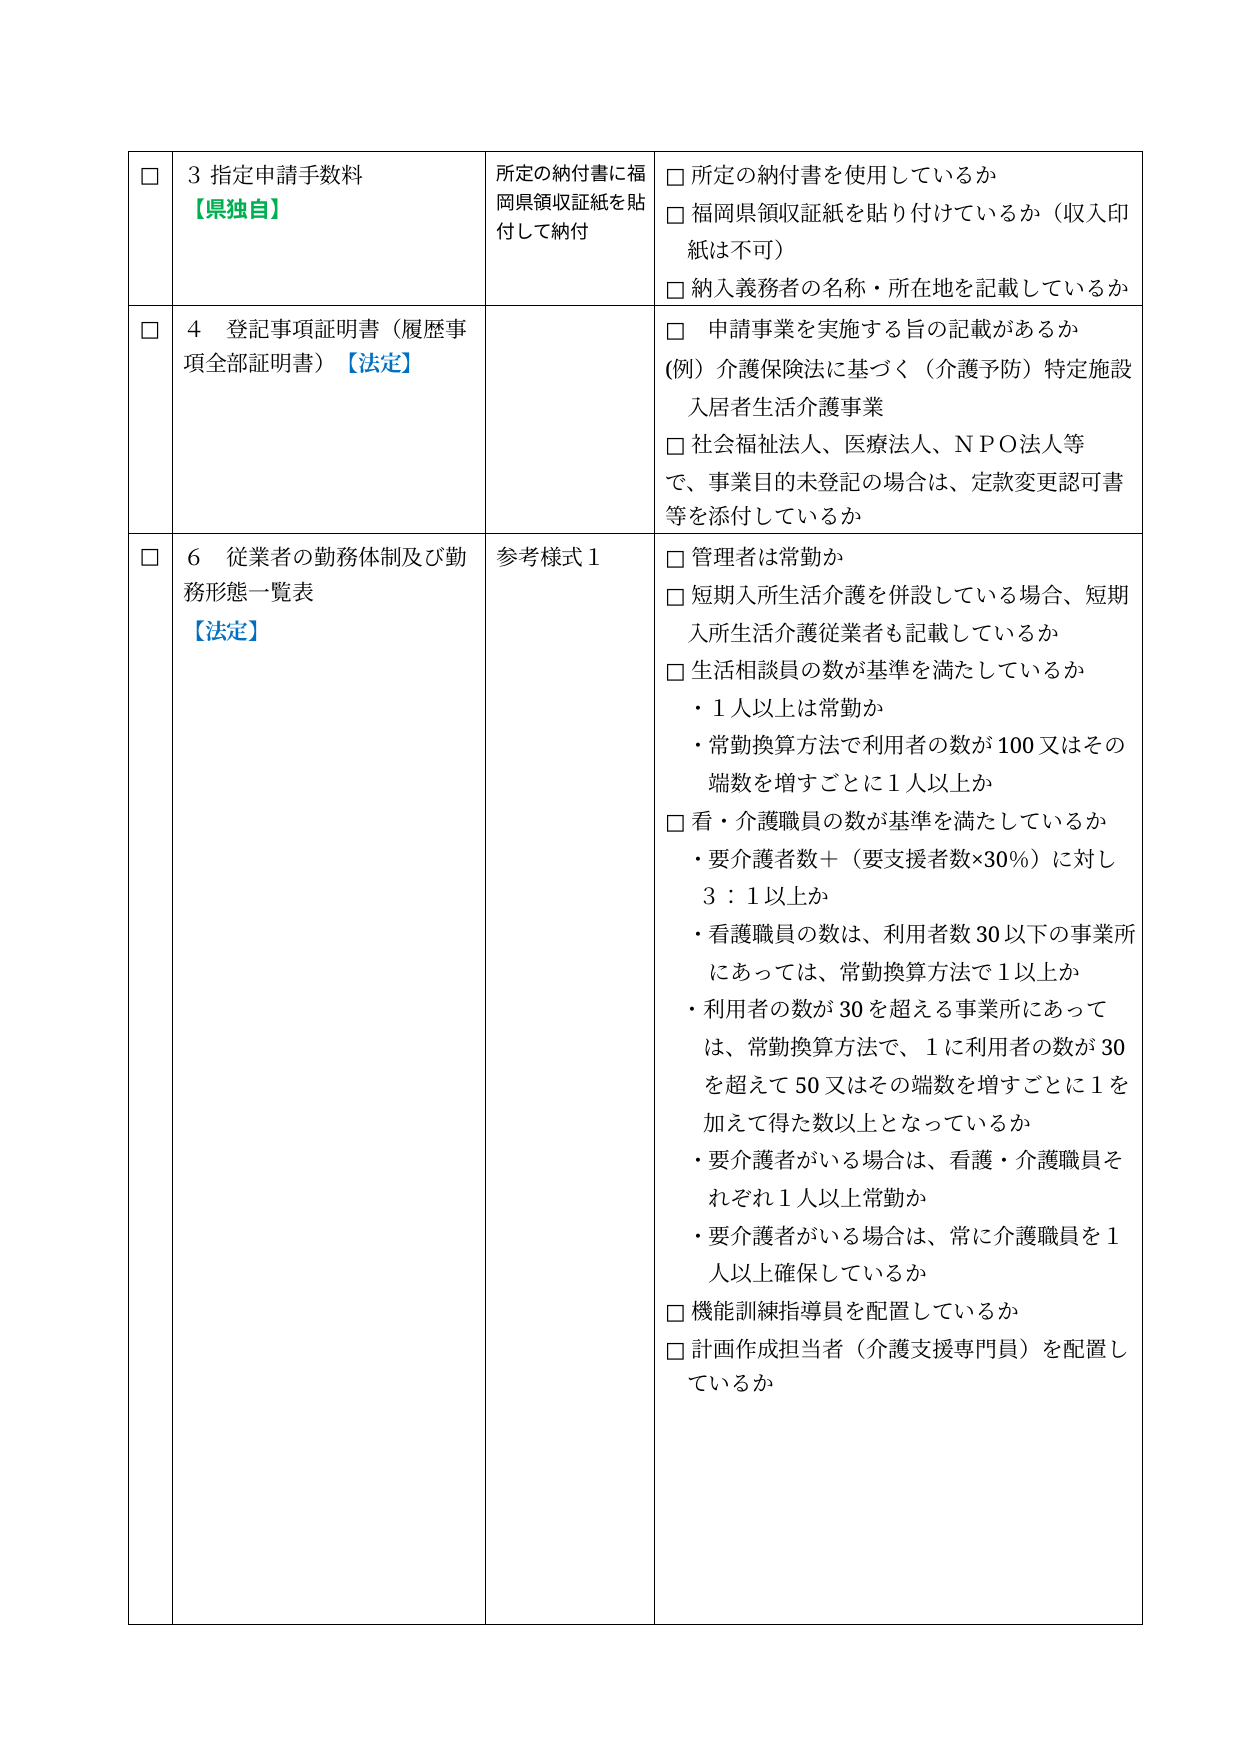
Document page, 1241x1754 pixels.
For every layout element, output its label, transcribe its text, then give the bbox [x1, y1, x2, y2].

table_header ３ 指定申請手数料 【県独自】 [173, 152, 485, 305]
table_cell 参考様式１ [486, 534, 654, 1624]
table_cell [486, 306, 654, 532]
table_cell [173, 534, 485, 1624]
table_cell □ 申請事業を実施する旨の記載があるか (例）介護保険法に基づく（介護予防）特定施設入居者生活介護事業 □ 社会福祉法人、医療法人、ＮＰＯ法人等 で、事業目的未登記の場合は、定款変更認可書等を添付しているか [655, 306, 1142, 532]
table_cell □ [129, 534, 172, 1624]
table_cell ４ 登記事項証明書（履歴事項全部証明書）【法定】 [173, 306, 485, 532]
table_header 所定の納付書に福岡県領収証紙を貼付して納付 [486, 152, 654, 305]
table_header □ 所定の納付書を使用しているか □ 福岡県領収証紙を貼り付けているか（収入印紙は不可） □ 納入義務者の名称・所在地を記載しているか [655, 152, 1142, 305]
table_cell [655, 534, 1142, 1624]
table_cell □ [129, 306, 172, 532]
table_header □ [129, 152, 172, 305]
